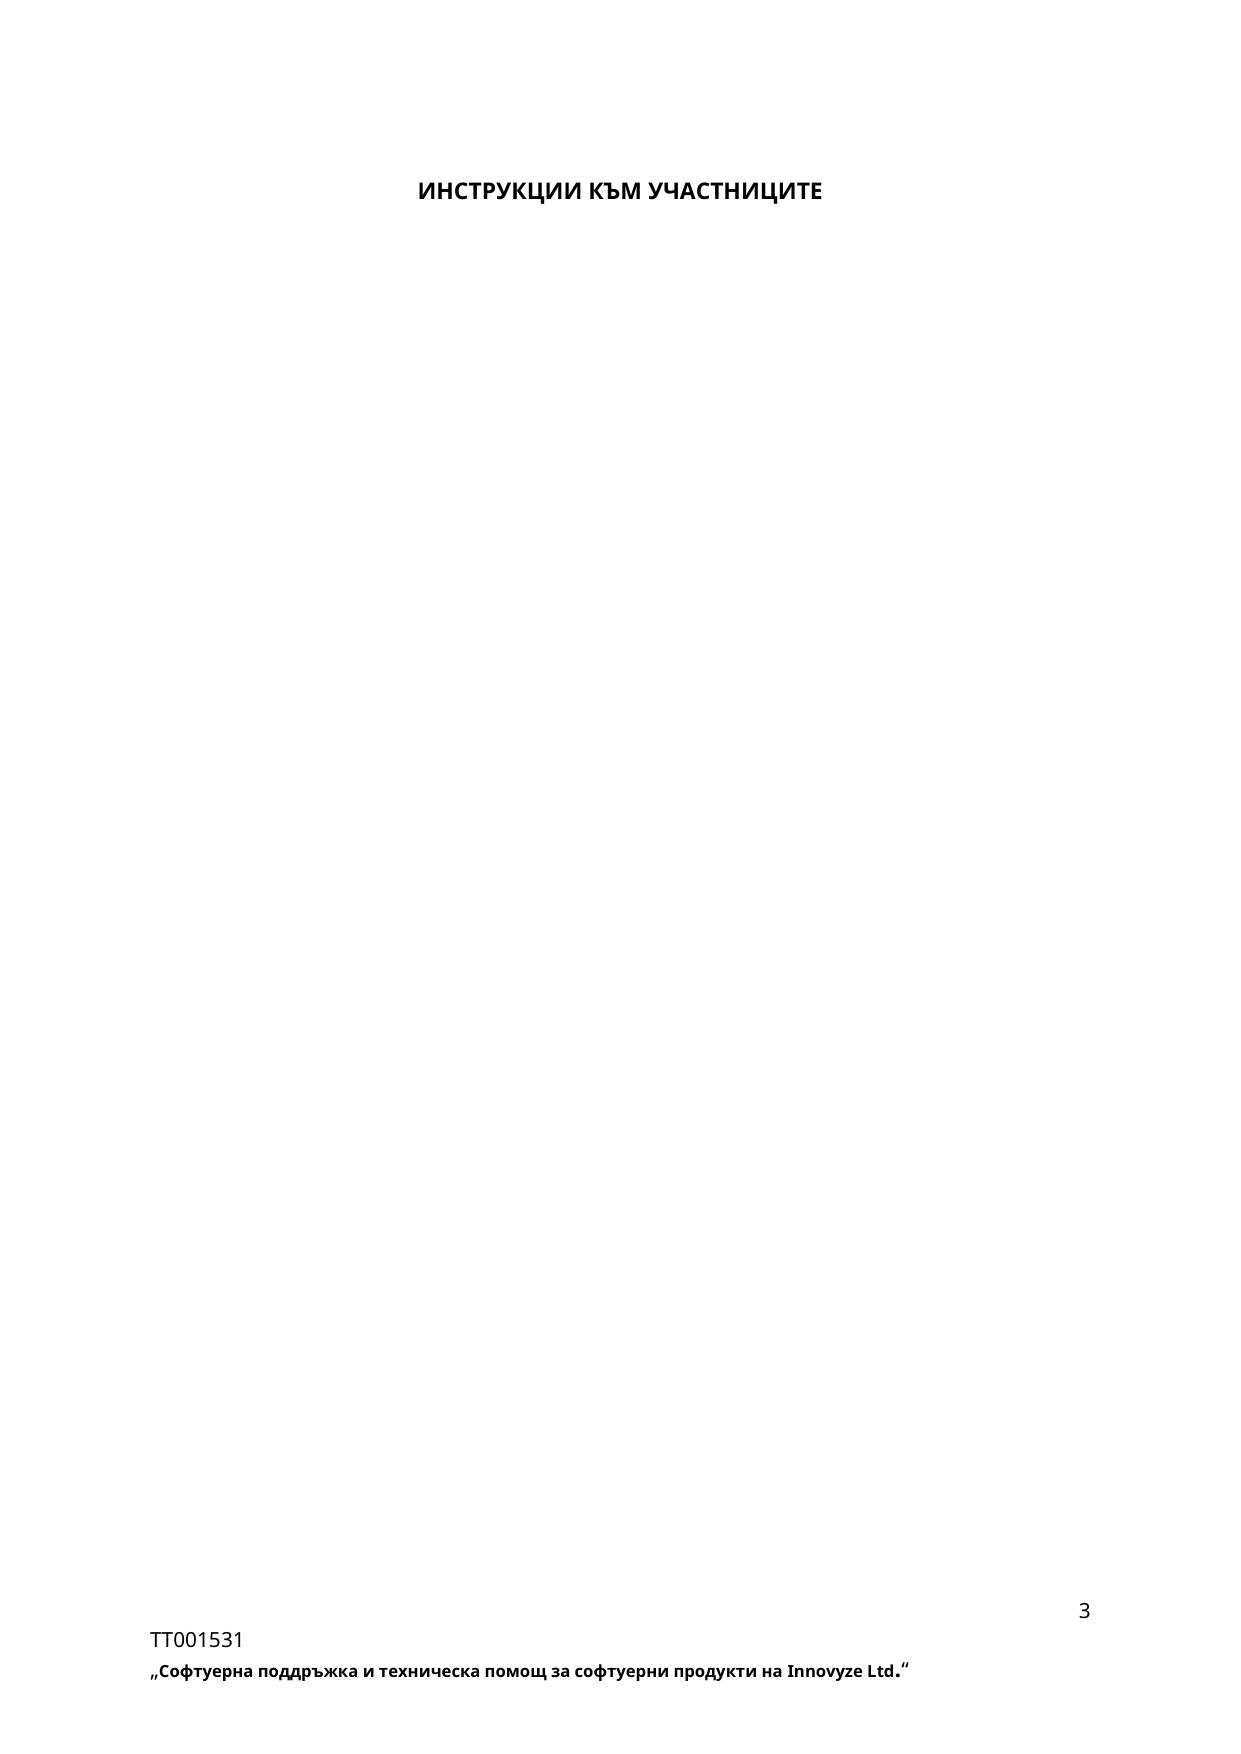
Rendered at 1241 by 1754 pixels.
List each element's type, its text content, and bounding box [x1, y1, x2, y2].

subtitle ИНСТРУКЦИИ КЪМ УЧАСТНИЦИТЕ [150, 175, 1090, 206]
